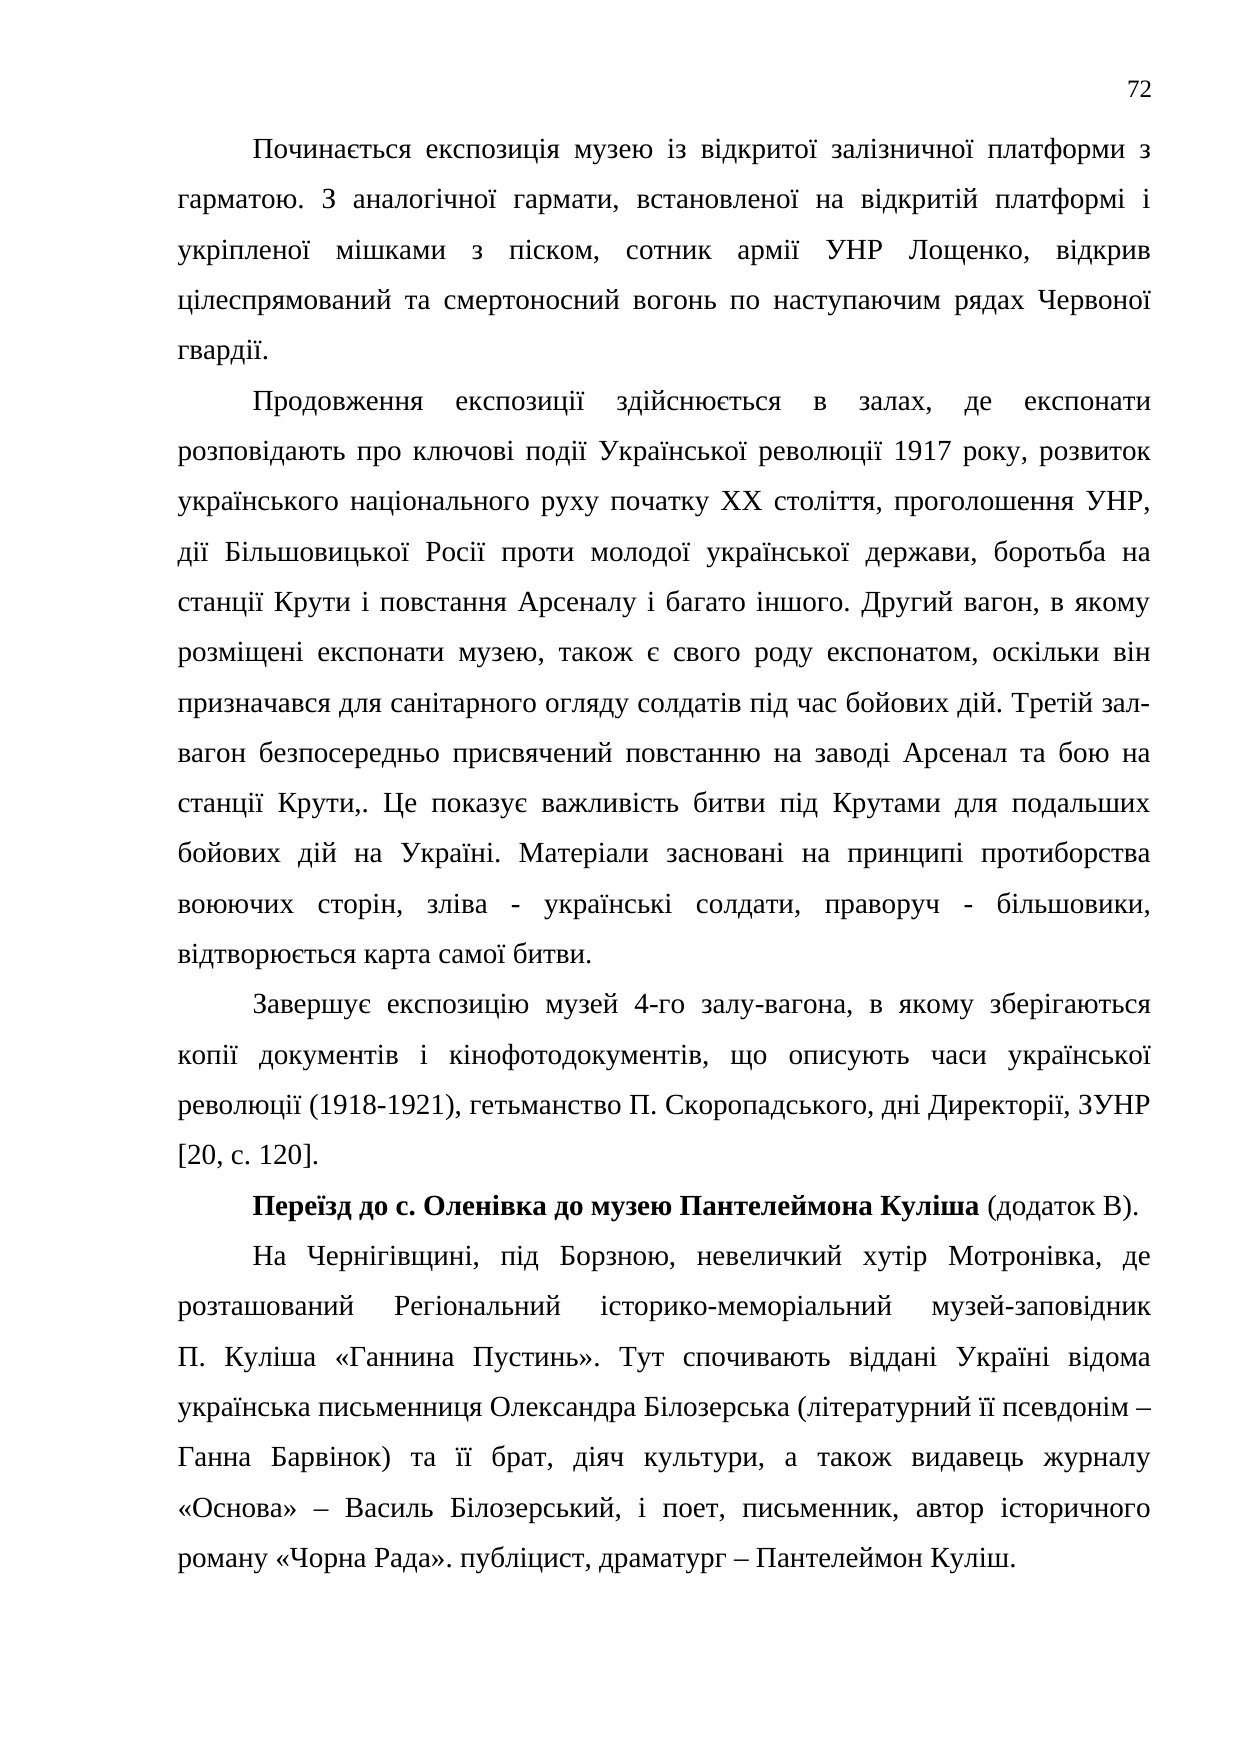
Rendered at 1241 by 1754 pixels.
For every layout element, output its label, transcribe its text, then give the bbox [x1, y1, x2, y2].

text Переїзд до с. Оленівка до музею Пантелеймона Куліша (додаток В). [177, 1188, 1152, 1221]
text Починається експозиція музею із відкритої залізничної платформи з гарматою. З аналогічної гармати, встановленої на відкритій платформі і укріпленої мішками з піском, сотник армії УНР Лощенко, відкрив цілеспрямований та смертоносний вогонь по наступаючим рядах Червоної гвардії. [177, 131, 1152, 366]
text Продовження експозиції здійснюється в залах, де експонати розповідають про ключові події Української революції 1917 року, розвиток українського національного руху початку ХХ століття, проголошення УНР, дії Більшовицької Росії проти молодої української держави, боротьба на станції Крути і повстання Арсеналу і багато іншого. Другий вагон, в якому розміщені експонати музею, також є свого роду експонатом, оскільки він призначався для санітарного огляду солдатів під час бойових дій. Третій зал-вагон безпосередньо присвячений повстанню на заводі Арсенал та бою на станції Крути,. Це показує важливість битви під Крутами для подальших бойових дій на Україні. Матеріали засновані на принципі протиборства воюючих сторін, зліва - українські солдати, праворуч - більшовики, відтворюється карта самої битви. [177, 383, 1152, 970]
text Завершує експозицію музей 4-го залу-вагона, в якому зберігаються копії документів і кінофотодокументів, що описують часи української революції (1918-1921), гетьманство П. Скоропадського, дні Директорії, ЗУНР [20, с. 120]. [177, 987, 1152, 1171]
text На Чернігівщині, під Борзною, невеличкий хутір Мотронівка, де розташований Регіональний історико-меморіальний музей-заповідник П. Куліша «Ганнина Пустинь». Тут спочивають віддані Україні відома українська письменниця Олександра Білозерська (літературний її псевдонім –Ганна Барвінок) та її брат, діяч культури, а також видавець журналу «Основа» – Василь Білозерський, і поет, письменник, автор історичного роману «Чорна Рада». публіцист, драматург – Пантелеймон Куліш. [177, 1238, 1152, 1573]
